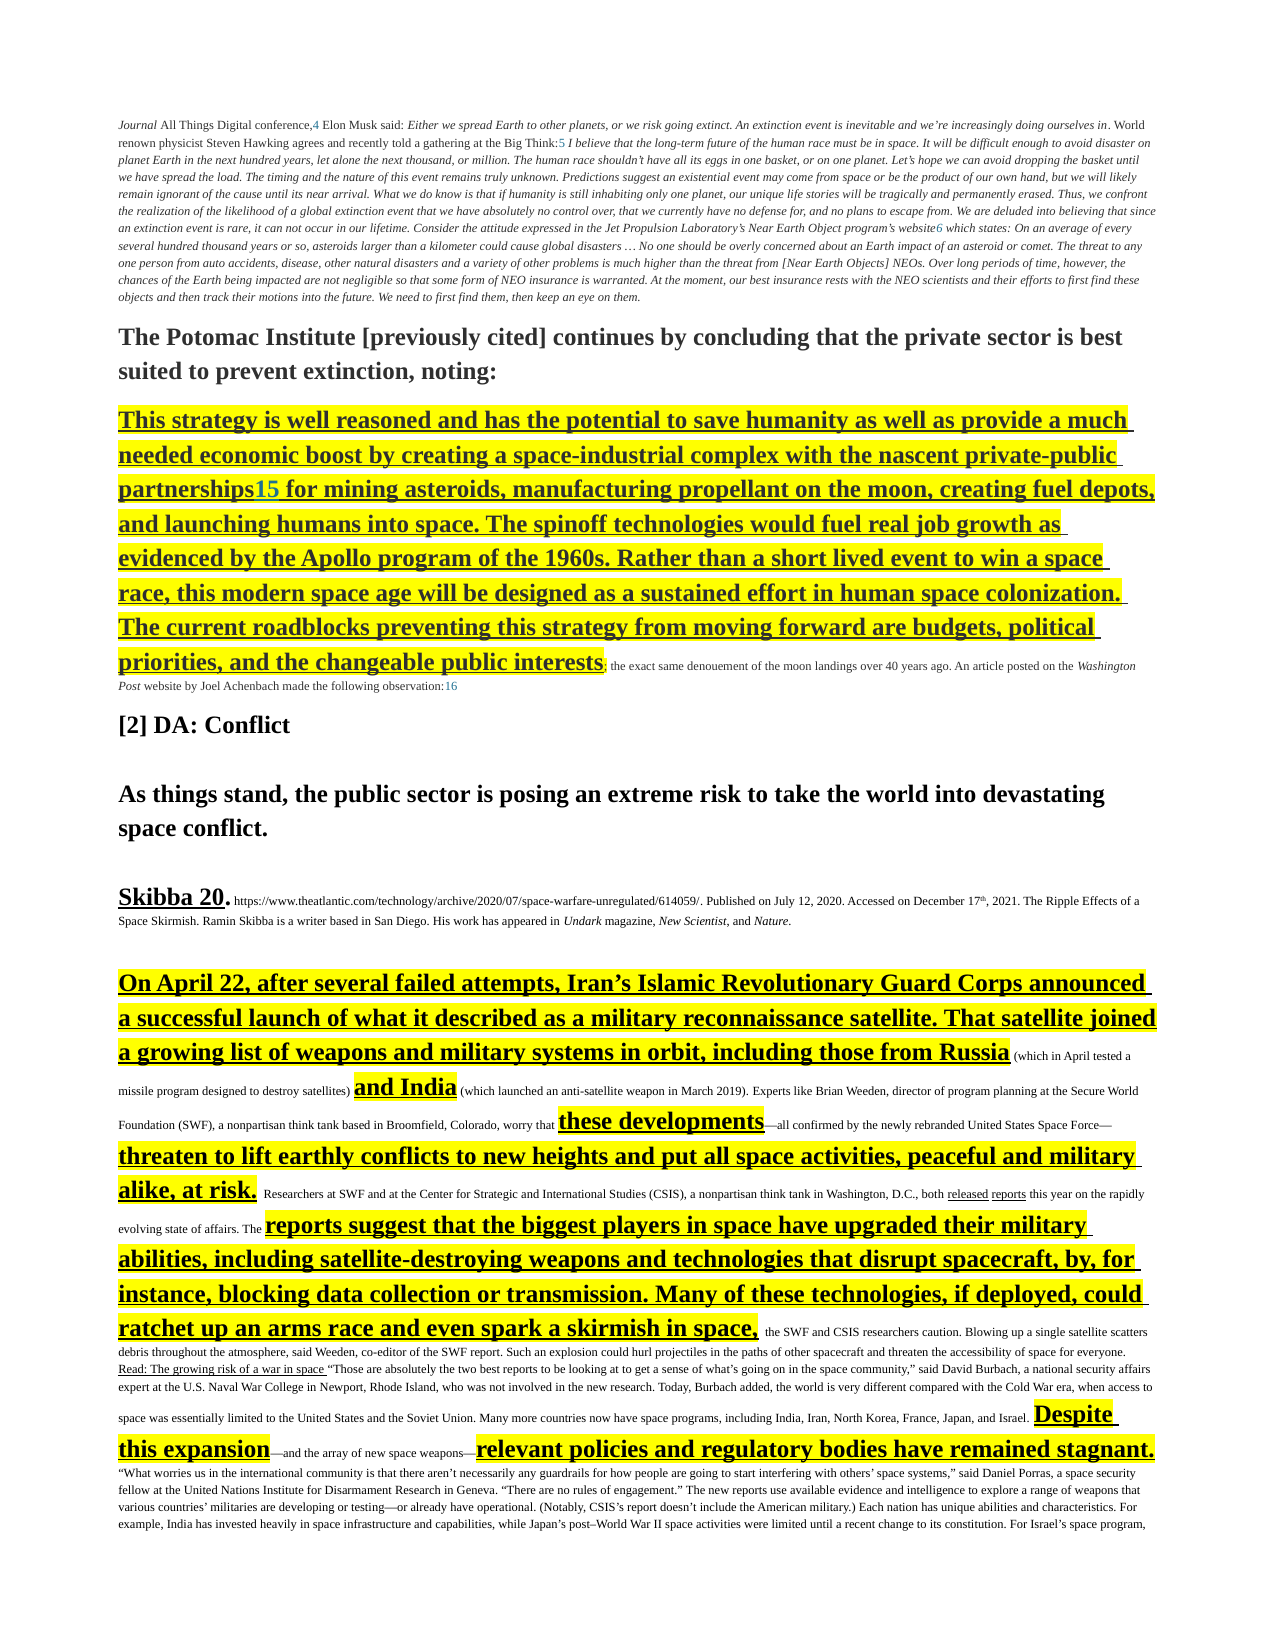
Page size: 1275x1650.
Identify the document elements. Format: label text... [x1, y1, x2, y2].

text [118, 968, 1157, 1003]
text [118, 118, 1157, 304]
text Skibba 20. https://www.theatlantic.com/technology/archive/2020/07/space-warfare-unregulated/614059/. Published on July 12, 2020. Accessed on December 17th, 2021. The Ripple Effects of a Space Skirmish. Ramin Skibba is a writer based in San Diego. His work has appeared in Undark magazine, New Scientist, and Nature. [118, 882, 1157, 963]
text As things stand, the public sector is posing an extreme risk to take the world into devastating space conflict. [118, 779, 1157, 842]
text [2] DA: Conflict [118, 710, 1157, 739]
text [118, 1032, 1157, 1531]
text The Potomac Institute [previously cited] continues by concluding that the private sector is best suited to prevent extinction, noting: [118, 322, 1157, 385]
text This strategy is well reasoned and has the potential to save humanity as well as provide a much needed economic boost by creating a space-industrial complex with the nascent private-public partnerships15 for mining asteroids, manufacturing propellant on the moon, creating fuel depots, and launching humans into space. The spinoff technologies would fuel real job growth as evidenced by the Apollo program of the 1960s. Rather than a short lived event to win a space race, this modern space age will be designed as a sustained effort in human space colonization. The current roadblocks preventing this strategy from moving forward are budgets, political priorities, and the changeable public interests; the exact same denouement of the moon landings over 40 years ago. An article posted on the Washington Post website by Joel Achenbach made the following observation:16 [118, 405, 1157, 693]
